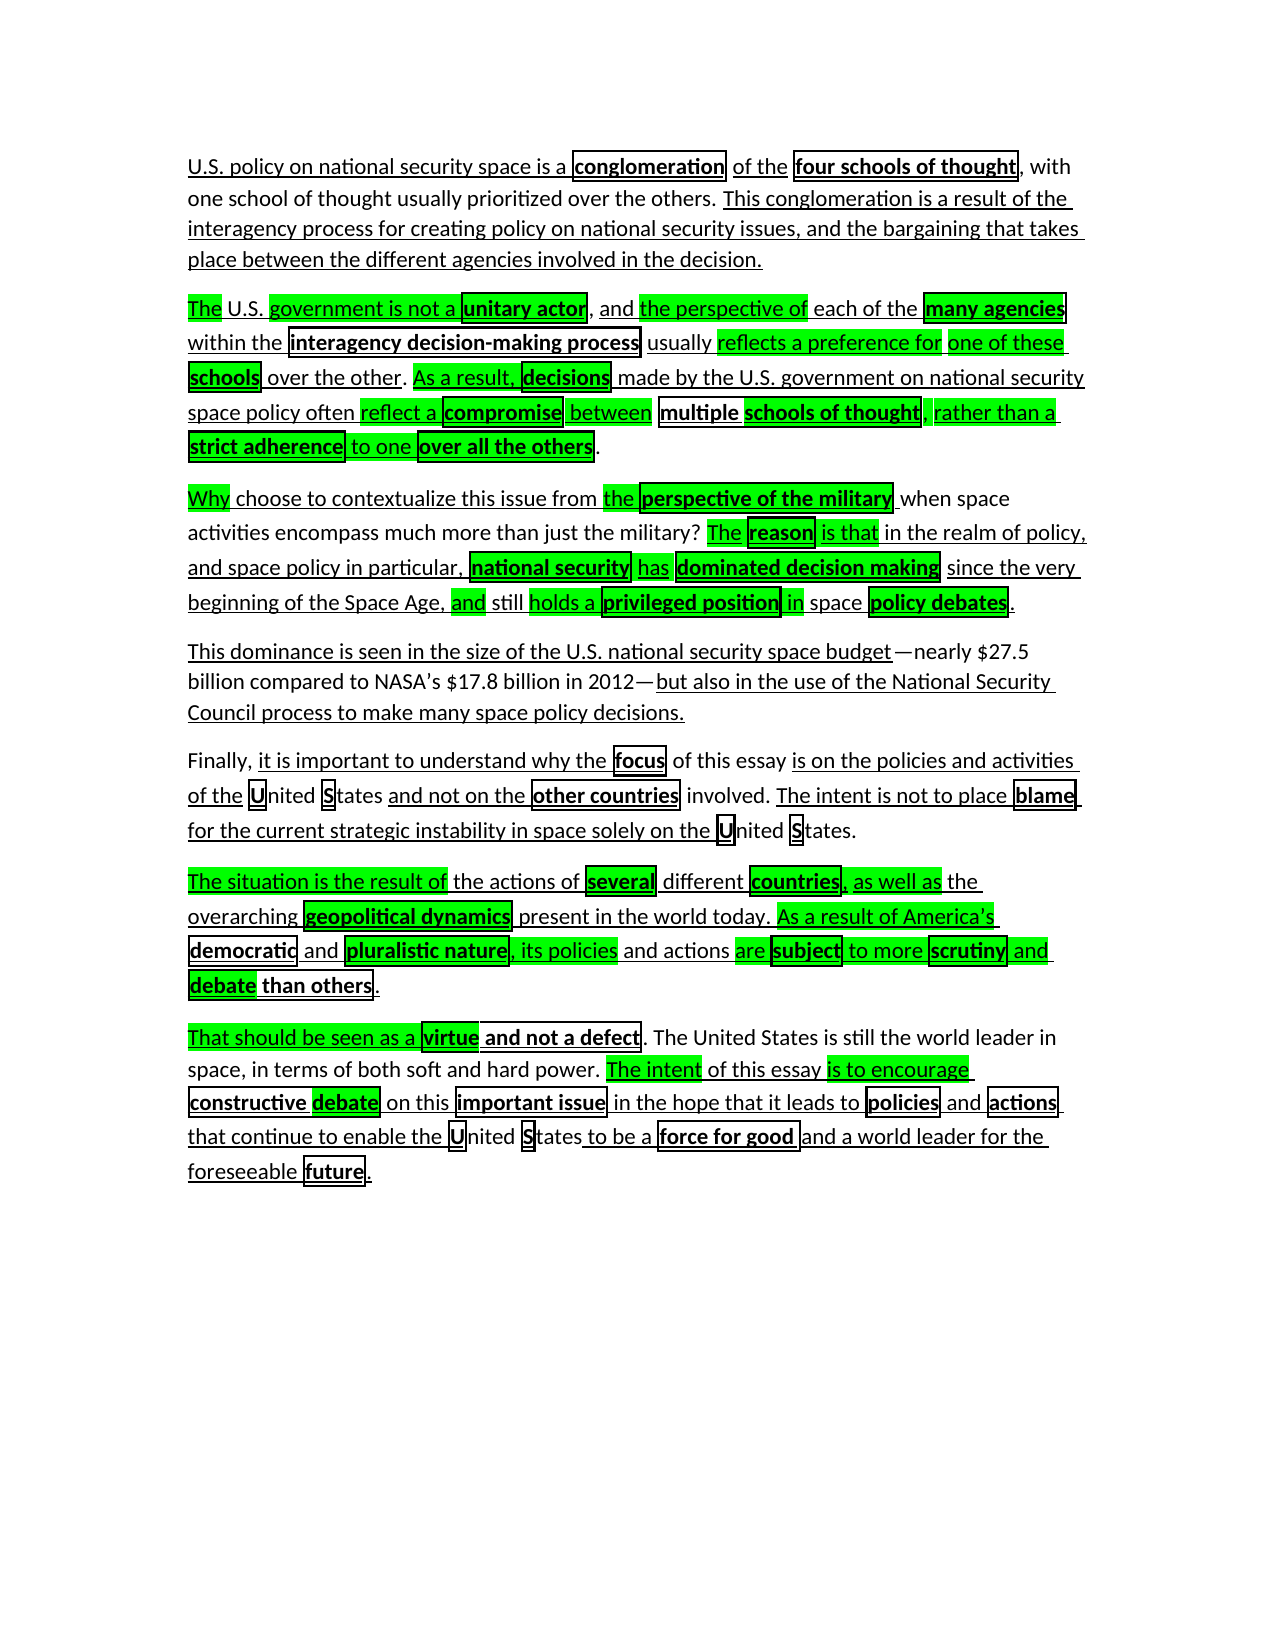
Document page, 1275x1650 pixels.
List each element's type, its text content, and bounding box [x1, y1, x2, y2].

text U.S. policy on national security space is a conglomeration of the four schools of thought, with one school of thought usually prioritized over the others. This conglomeration is a result of the interagency process for creating policy on national security issues, and the bargaining that takes place between the different agencies involved in the decision. [187, 150, 1087, 273]
text Finally, it is important to understand why the focus of this essay is on the policies and activities of the United States and not on the other countries involved. The intent is not to place blame for the current strategic instability in space solely on the United States. [187, 744, 1087, 846]
text Why choose to contextualize this issue from the perspective of the military when space activities encompass much more than just the military? The reason is that in the realm of policy, and space policy in particular, national security has dominated decision making since the very beginning of the Space Age, and still holds a privileged position in space policy debates. [187, 482, 1087, 618]
text The U.S. government is not a unitary actor, and the perspective of each of the many agencies within the interagency decision-making process usually reflects a preference for one of these schools over the other. As a result, decisions made by the U.S. government on national security space policy often reflect a compromise between multiple schools of thought, rather than a strict adherence to one over all the others. [187, 292, 1087, 463]
text That should be seen as a virtue and not a defect. The United States is still the world leader in space, in terms of both soft and hard power. The intent of this essay is to encourage constructive debate on this important issue in the hope that it leads to policies and actions that continue to enable the United States to be a force for good and a world leader for the foreseeable future. [187, 1021, 1087, 1187]
text The situation is the result of the actions of several different countries, as well as the overarching geopolitical dynamics present in the world today. As a result of America’s democratic and pluralistic nature, its policies and actions are subject to more scrutiny and debate than others. [187, 865, 1087, 1001]
text This dominance is seen in the size of the U.S. national security space budget—nearly $27.5 billion compared to NASA’s $17.8 billion in 2012—but also in the use of the National Security Council process to make many space policy decisions. [187, 637, 1087, 726]
